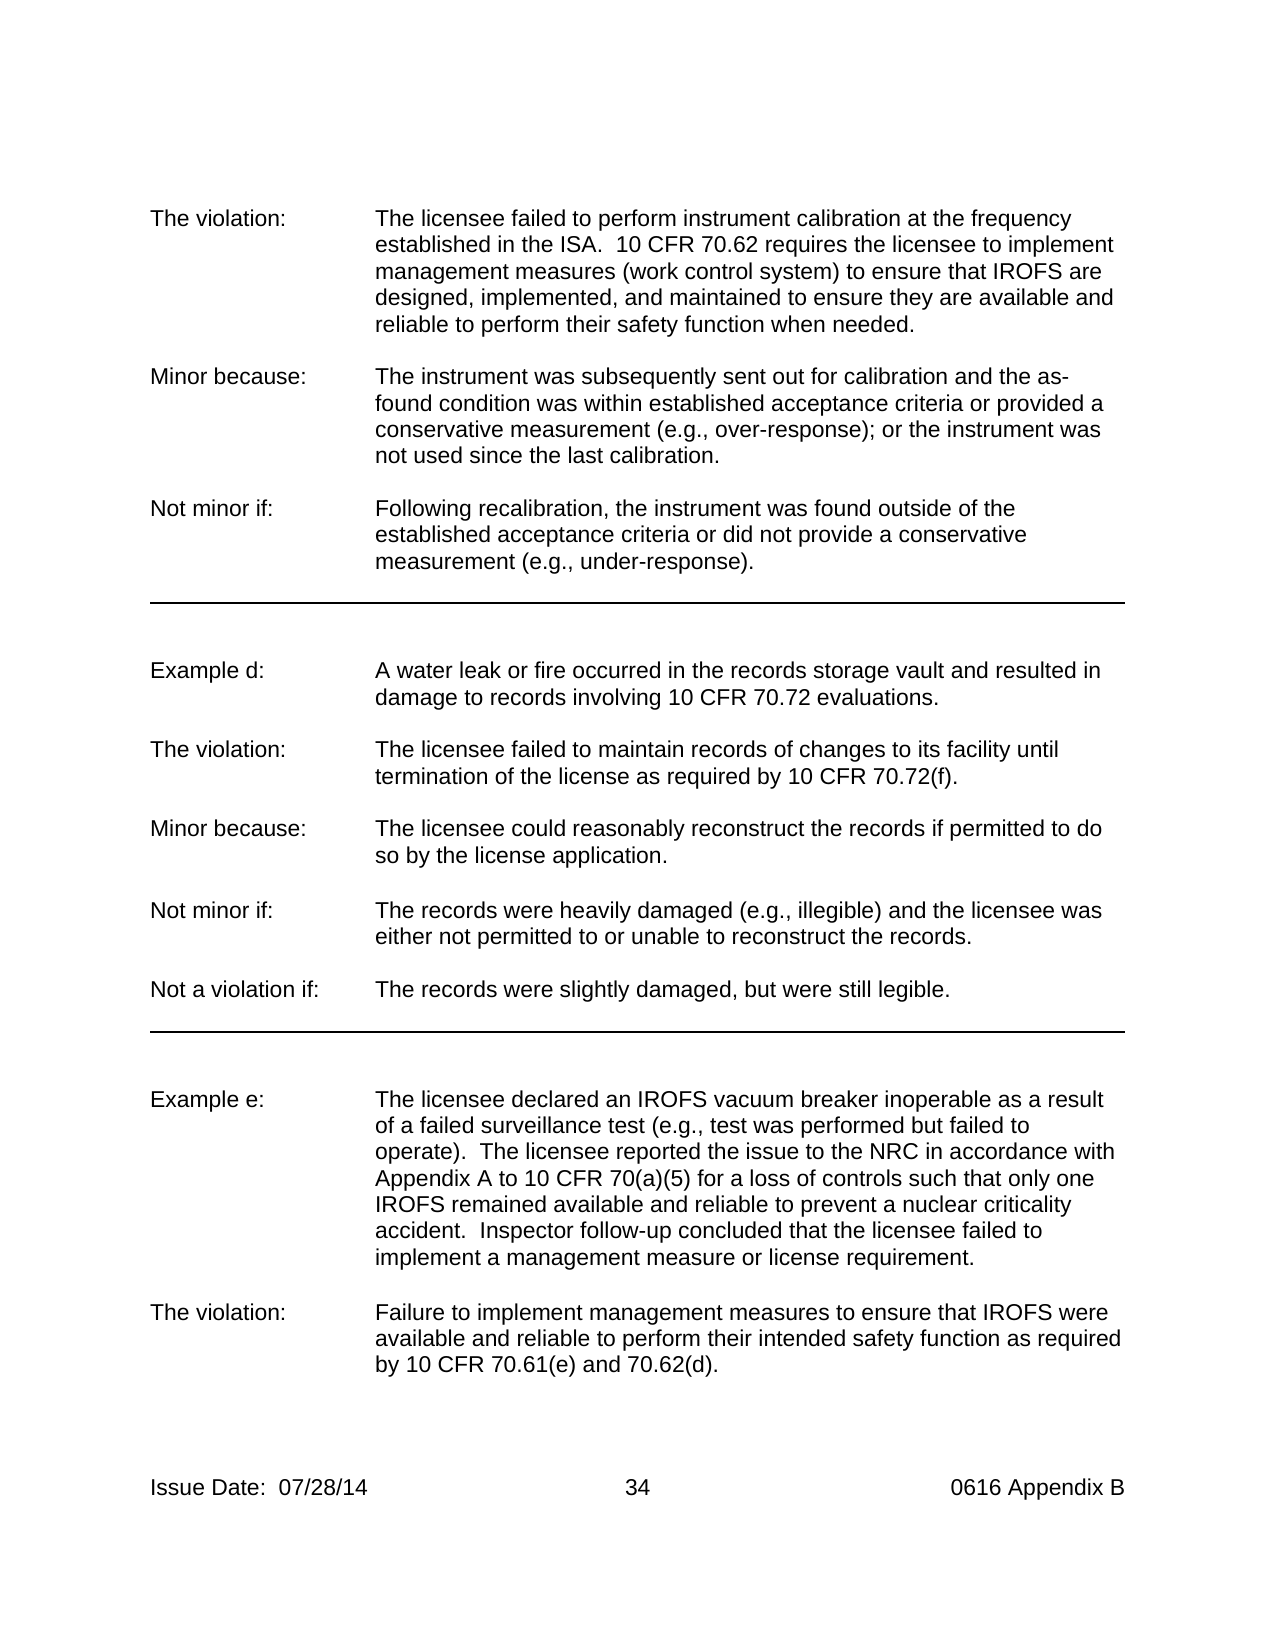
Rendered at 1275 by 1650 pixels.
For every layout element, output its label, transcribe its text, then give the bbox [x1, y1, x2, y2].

text Example e: The licensee declared an IROFS vacuum breaker inoperable as a result of a failed surveillance test (e.g., test was performed but failed to operate). The licensee reported the issue to the NRC in accordance with Appendix A to 10 CFR 70(a)(5) for a loss of controls such that only one IROFS remained available and reliable to prevent a nuclear criticality accident. Inspector follow-up concluded that the licensee failed to implement a management measure or license requirement. [150, 1086, 1125, 1270]
text Minor because: The licensee could reasonably reconstruct the records if permitted to do so by the license application. [150, 815, 1125, 868]
text Example d: A water leak or fire occurred in the records storage vault and resulted in damage to records involving 10 CFR 70.72 evaluations. [150, 657, 1125, 710]
text Not a violation if: The records were slightly damaged, but were still legible. [150, 976, 1125, 1002]
text The violation: The licensee failed to perform instrument calibration at the frequency established in the ISA. 10 CFR 70.62 requires the licensee to implement management measures (work control system) to ensure that IROFS are designed, implemented, and maintained to ensure they are available and reliable to perform their safety function when needed. [150, 205, 1125, 337]
text Not minor if: Following recalibration, the instrument was found outside of the established acceptance criteria or did not provide a conservative measurement (e.g., under-response). [150, 495, 1125, 574]
text The violation: The licensee failed to maintain records of changes to its facility until termination of the license as required by 10 CFR 70.72(f). [150, 736, 1125, 789]
text Not minor if: The records were heavily damaged (e.g., illegible) and the licensee was either not permitted to or unable to reconstruct the records. [150, 897, 1125, 949]
text Minor because: The instrument was subsequently sent out for calibration and the as-found condition was within established acceptance criteria or provided a conservative measurement (e.g., over-response); or the instrument was not used since the last calibration. [150, 363, 1125, 469]
text The violation: Failure to implement management measures to ensure that IROFS were available and reliable to perform their intended safety function as required by 10 CFR 70.61(e) and 70.62(d). [150, 1299, 1125, 1378]
